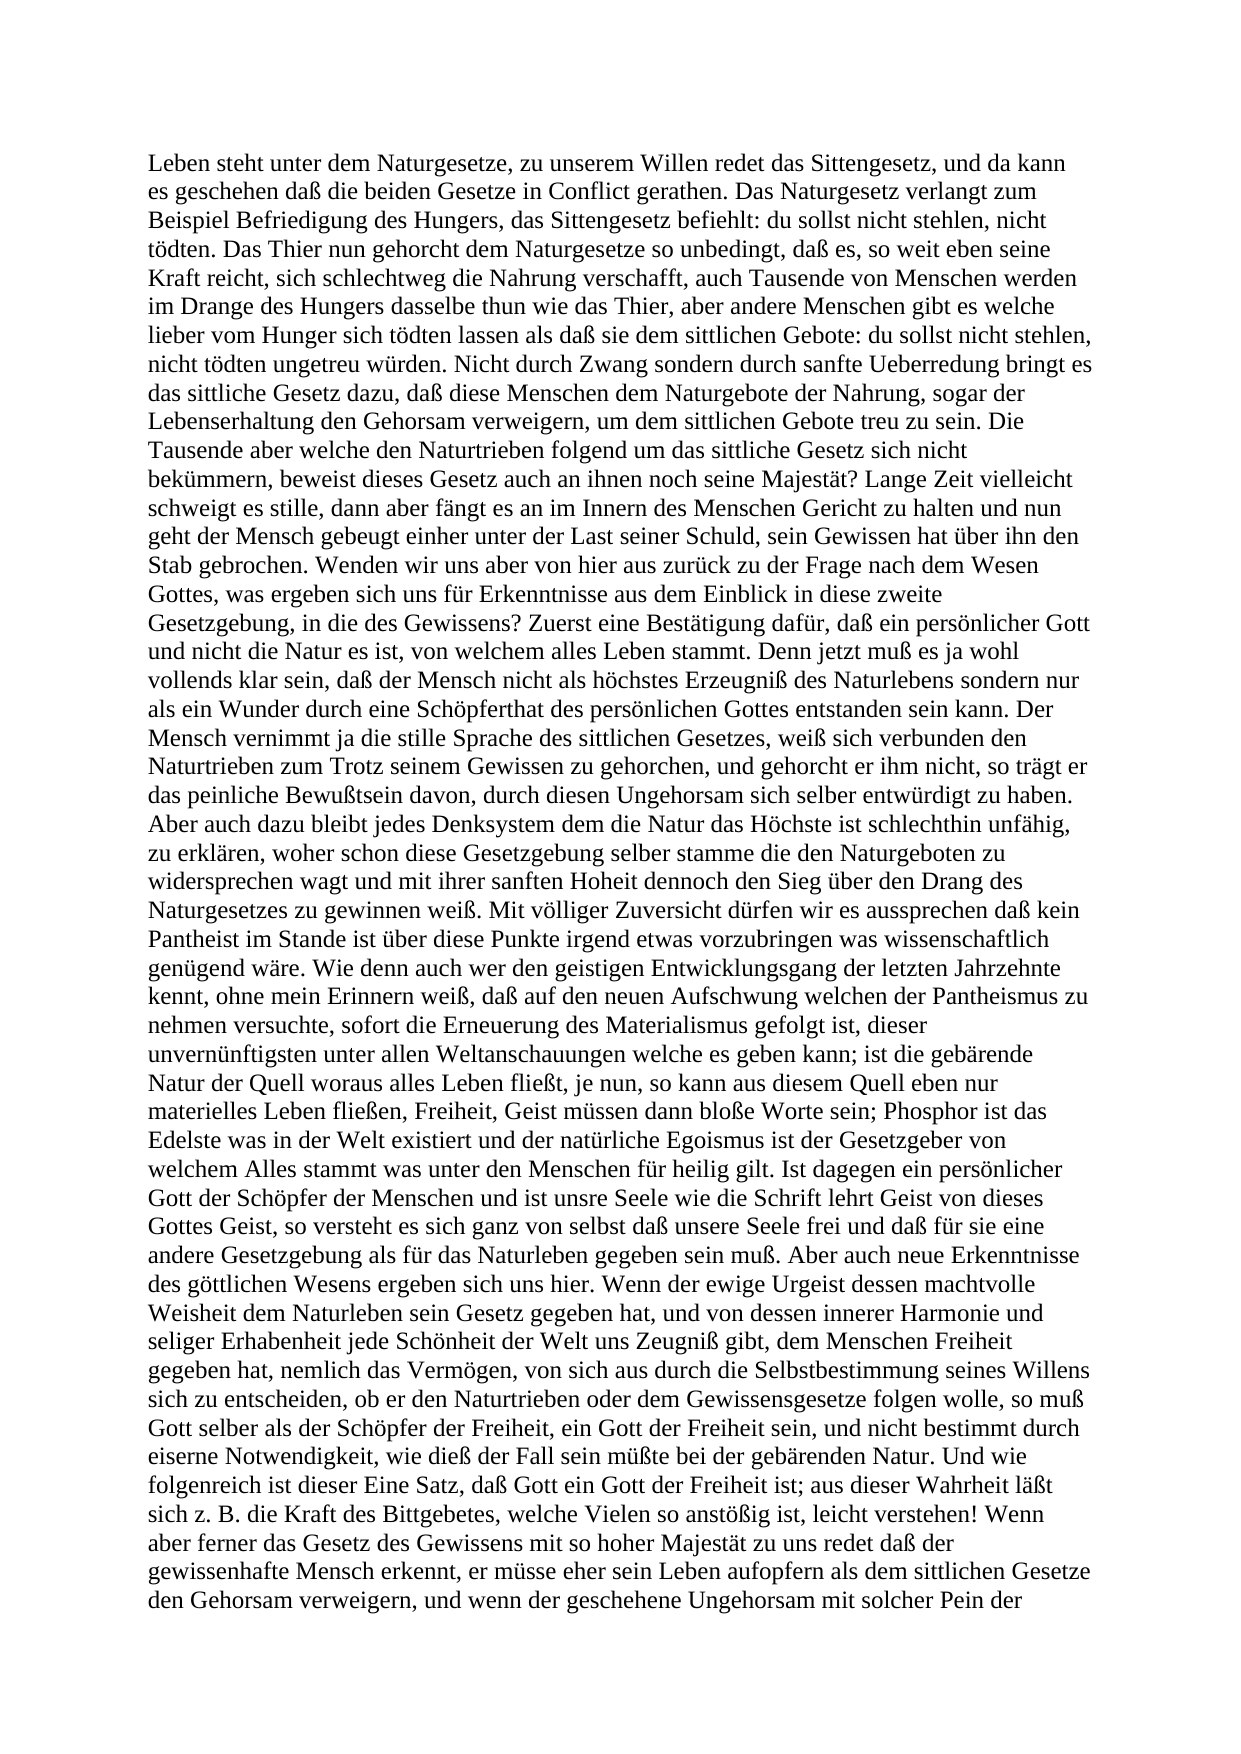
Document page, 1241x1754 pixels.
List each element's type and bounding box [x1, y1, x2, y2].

text [148, 148, 1093, 1614]
